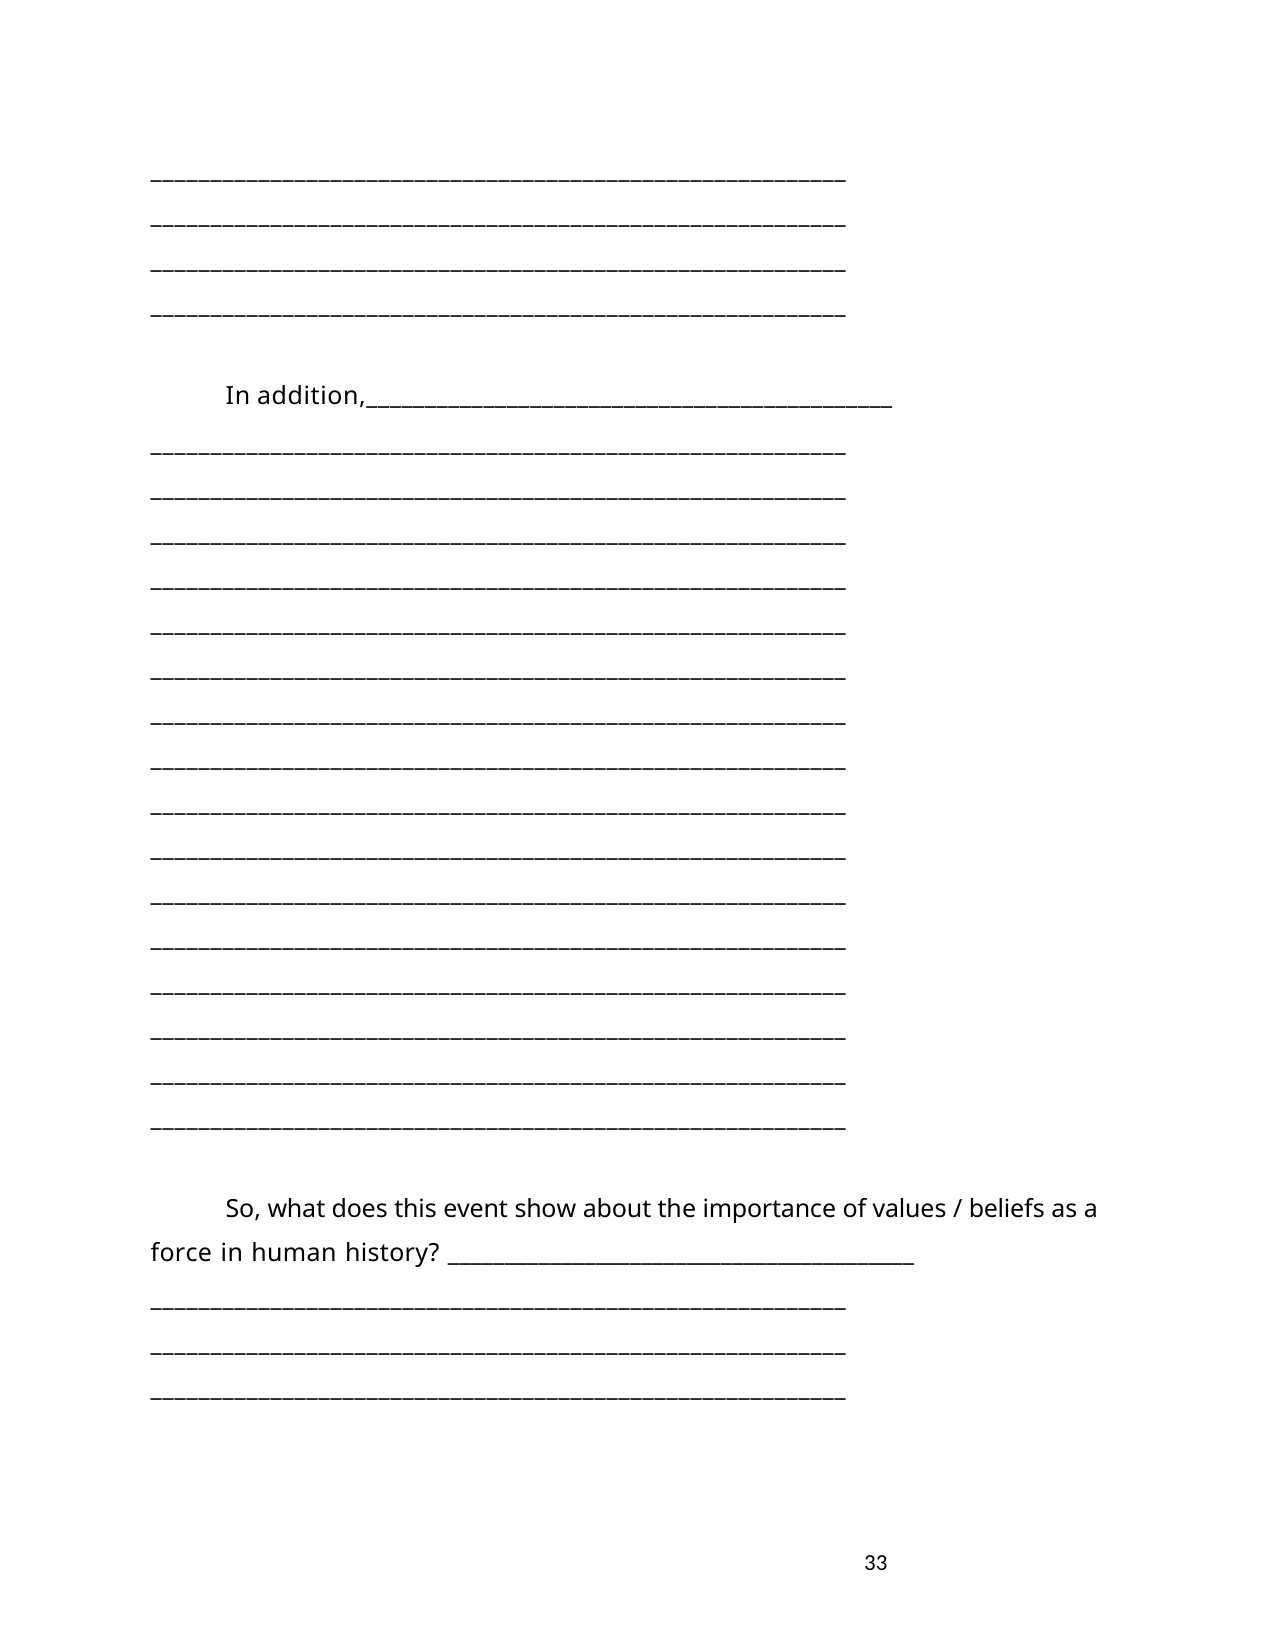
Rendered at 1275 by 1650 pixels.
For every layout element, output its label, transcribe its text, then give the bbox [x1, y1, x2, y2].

text In addition,_____________________________________________ [225, 377, 1135, 411]
text __________________________________________________________ [150, 559, 1135, 594]
text __________________________________________________________ [150, 1280, 1135, 1314]
text __________________________________________________________ [150, 694, 1135, 729]
text __________________________________________________________ [150, 964, 1135, 999]
text __________________________________________________________ [150, 469, 1135, 504]
text __________________________________________________________ [150, 1325, 1135, 1359]
text __________________________________________________________ [150, 1054, 1135, 1089]
text __________________________________________________________ [150, 241, 1135, 276]
text __________________________________________________________ [150, 919, 1135, 954]
text __________________________________________________________ [150, 424, 1135, 459]
text __________________________________________________________ [150, 829, 1135, 864]
text __________________________________________________________ [150, 514, 1135, 549]
text __________________________________________________________ [150, 649, 1135, 684]
text __________________________________________________________ [150, 1099, 1135, 1134]
text __________________________________________________________ [150, 604, 1135, 639]
text __________________________________________________________ [150, 1009, 1135, 1044]
text So, what does this event show about the importance of values / beliefs as a force in human history? _________________________________________ [150, 1191, 1113, 1269]
text __________________________________________________________ [150, 151, 1135, 186]
text __________________________________________________________ [150, 286, 1135, 321]
text __________________________________________________________ [150, 196, 1135, 231]
text __________________________________________________________ [150, 784, 1135, 819]
text __________________________________________________________ [150, 874, 1135, 909]
text __________________________________________________________ [150, 1370, 1135, 1404]
text __________________________________________________________ [150, 739, 1135, 774]
